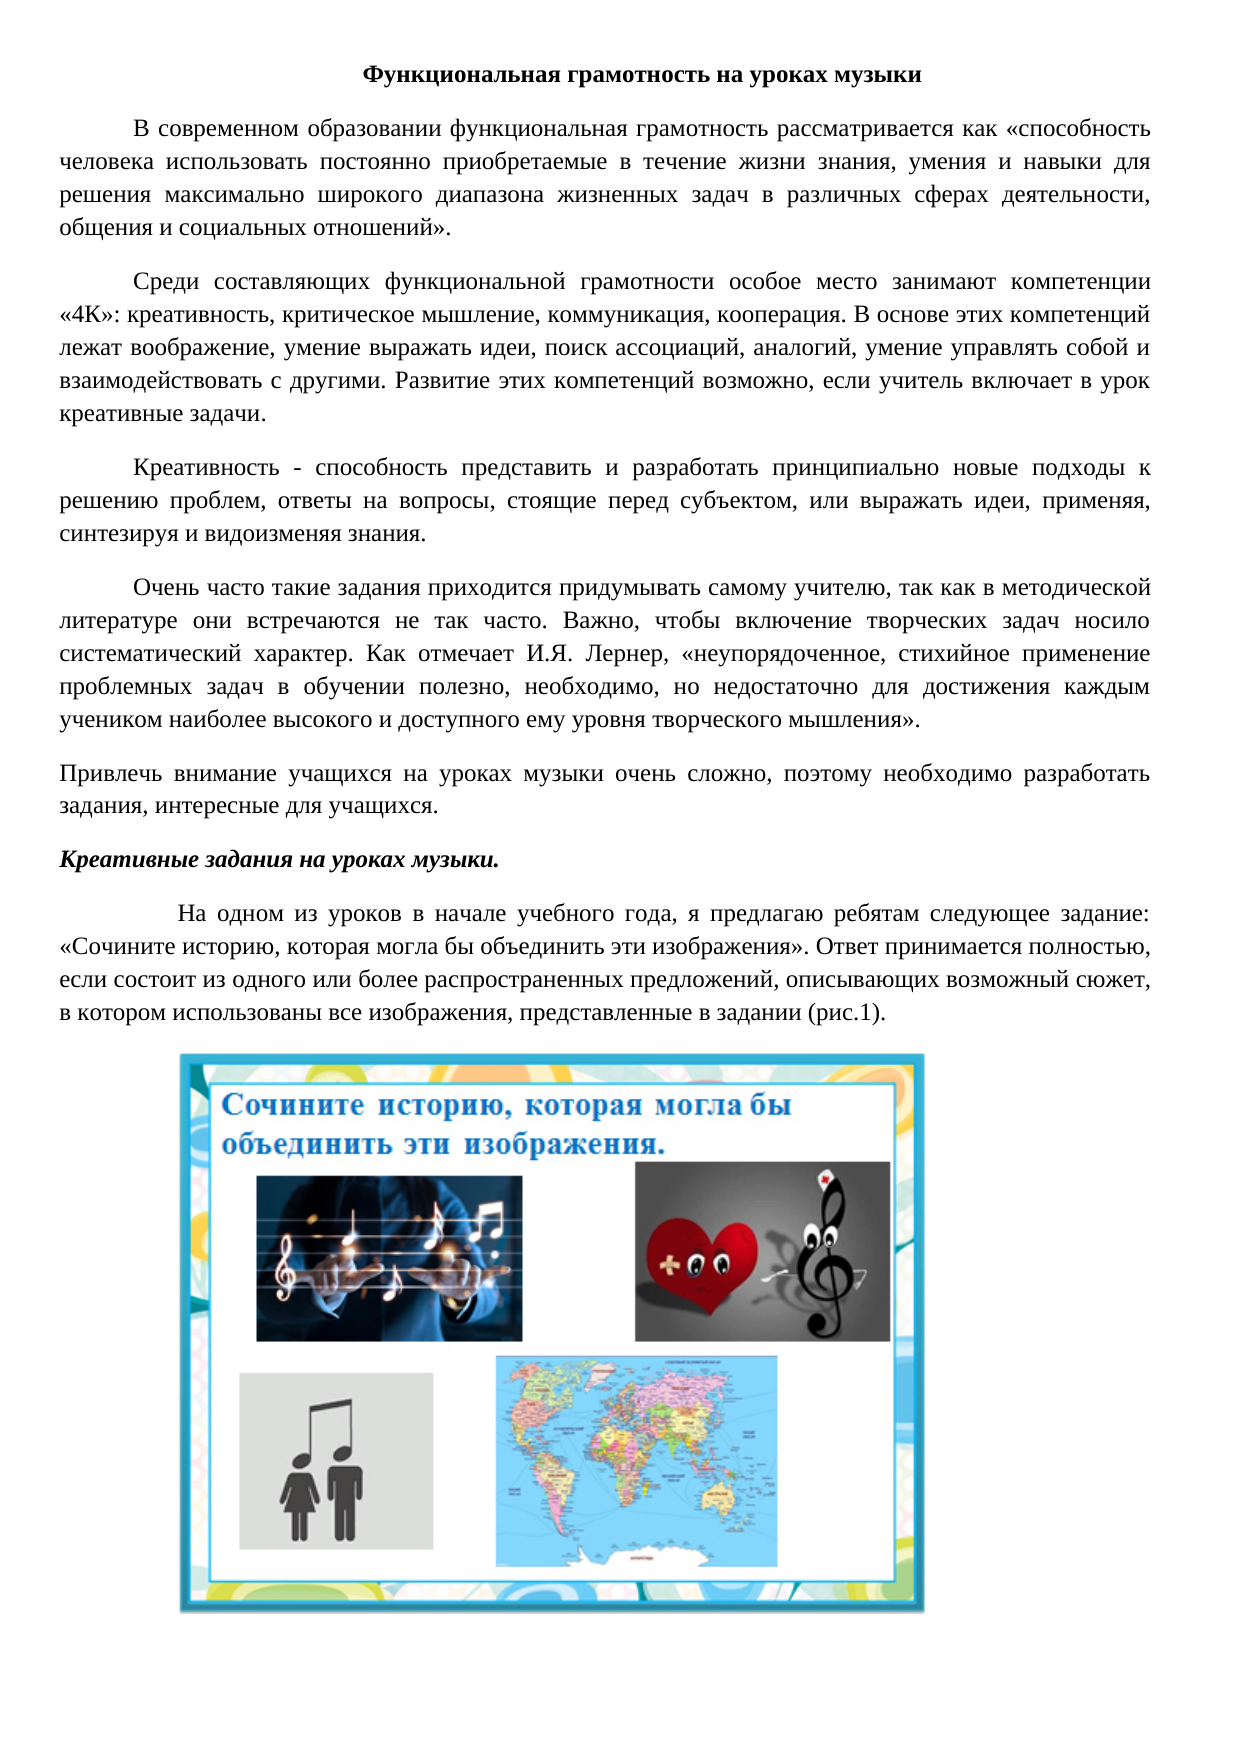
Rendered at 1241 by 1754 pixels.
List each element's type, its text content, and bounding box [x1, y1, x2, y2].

text Привлечь внимание учащихся на уроках музыки очень сложно, поэтому необходимо разработать задания, интересные для учащихся. [59, 758, 1152, 819]
text В современном образовании функциональная грамотность рассматривается как «способность человека использовать постоянно приобретаемые в течение жизни знания, умения и навыки для решения максимально широкого диапазона жизненных задач в различных сферах деятельности, общения и социальных отношений». [59, 113, 1152, 241]
text Среди составляющих функциональной грамотности особое место занимают компетенции «4К»: креативность, критическое мышление, коммуникация, кооперация. В основе этих компетенций лежат воображение, умение выражать идеи, поиск ассоциаций, аналогий, умение управлять собой и взаимодействовать с другими. Развитие этих компетенций возможно, если учитель включает в урок креативные задачи. [59, 266, 1152, 427]
picture [177, 1051, 928, 1614]
text Креативные задания на уроках музыки. [59, 844, 1152, 873]
text Креативность - способность представить и разработать принципиально новые подходы к решению проблем, ответы на вопросы, стоящие перед субъектом, или выражать идеи, применяя, синтезируя и видоизменяя знания. [59, 452, 1152, 547]
text На одном из уроков в начале учебного года, я предлагаю ребятам следующее задание: «Сочините историю, которая могла бы объединить эти изображения». Ответ принимается полностью, если состоит из одного или более распространенных предложений, описывающих возможный сюжет, в котором использованы все изображения, представленные в задании (рис.1). [59, 898, 1152, 1026]
text Функциональная грамотность на уроках музыки [59, 59, 1152, 88]
text Очень часто такие задания приходится придумывать самому учителю, так как в методической литературе они встречаются не так часто. Важно, чтобы включение творческих задач носило систематический характер. Как отмечает И.Я. Лернер, «неупорядоченное, стихийное применение проблемных задач в обучении полезно, необходимо, но недостаточно для достижения каждым учеником наиболее высокого и доступного ему уровня творческого мышления». [59, 572, 1152, 732]
